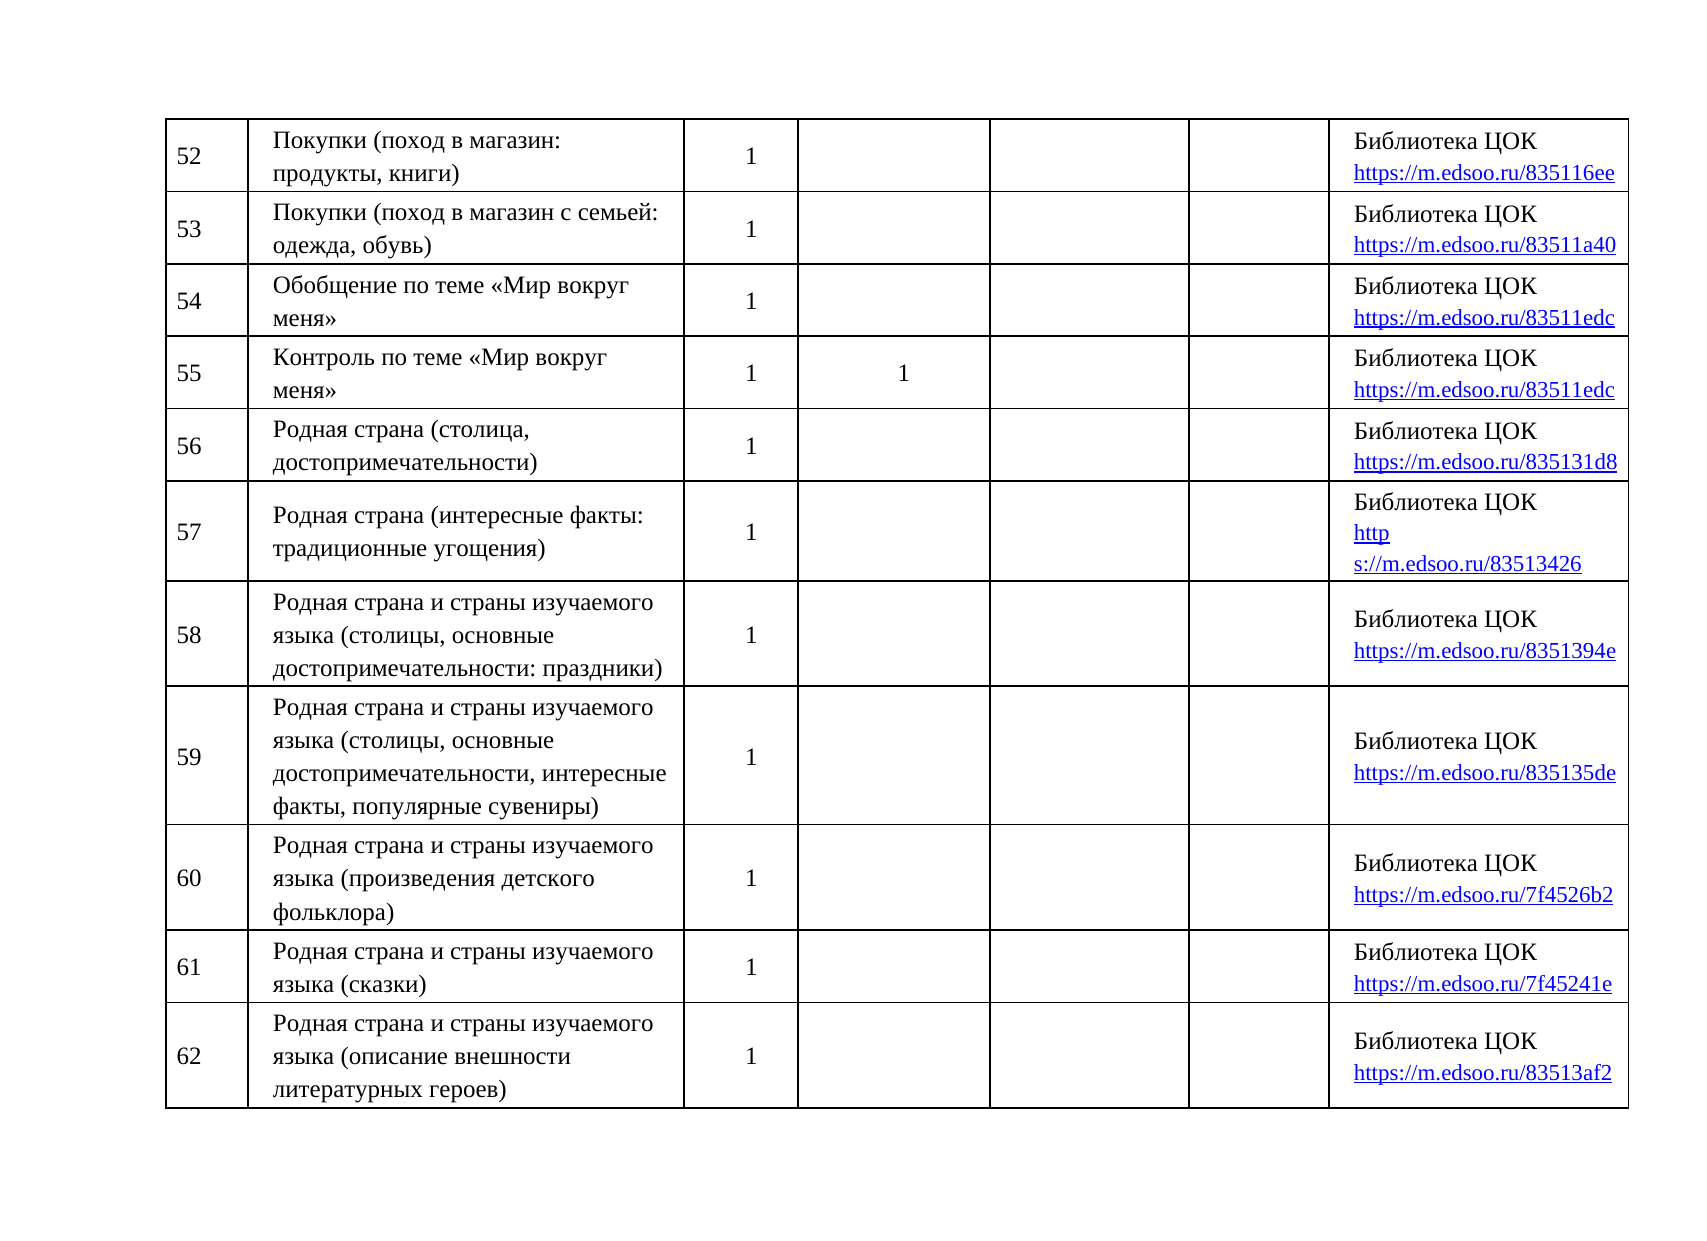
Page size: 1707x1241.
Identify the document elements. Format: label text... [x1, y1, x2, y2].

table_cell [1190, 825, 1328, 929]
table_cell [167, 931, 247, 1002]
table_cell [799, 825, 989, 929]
table_cell Обобщение по теме «Мир вокруг меня» [249, 265, 683, 335]
table_cell [991, 337, 1188, 408]
table_cell 52 [167, 120, 247, 191]
table_cell 56 [167, 409, 247, 480]
table_cell 1 [685, 482, 797, 580]
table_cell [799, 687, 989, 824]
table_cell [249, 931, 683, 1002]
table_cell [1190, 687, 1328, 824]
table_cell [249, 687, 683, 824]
table_cell Библиотека ЦОК https://m.edsoo.ru/835131d8 [1330, 409, 1628, 480]
table_cell Библиотека ЦОК https://m.edsoo.ru/8351394e [1330, 582, 1628, 685]
table_cell [1190, 265, 1328, 335]
table_cell Библиотека ЦОК https://m.edsoo.ru/83511edc [1330, 337, 1628, 408]
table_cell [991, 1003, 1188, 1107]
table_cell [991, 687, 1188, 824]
table_cell [991, 265, 1188, 335]
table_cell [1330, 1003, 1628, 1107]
table_cell [799, 192, 989, 263]
table_cell 1 [685, 120, 797, 191]
table_cell Библиотека ЦОК https://m.edsoo.ru/83511a40 [1330, 192, 1628, 263]
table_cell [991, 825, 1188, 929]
table_cell Родная страна и страны изучаемого языка (столицы, основные достопримечательности: праздники) [249, 582, 683, 685]
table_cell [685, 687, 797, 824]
table_cell [1190, 192, 1328, 263]
table_cell [991, 582, 1188, 685]
table_cell [1190, 582, 1328, 685]
table_cell Родная страна (интересные факты: традиционные угощения) [249, 482, 683, 580]
table_cell Покупки (поход в магазин: продукты, книги) [249, 120, 683, 191]
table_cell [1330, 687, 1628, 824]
table_cell Библиотека ЦОК https://m.edsoo.ru/83511edc [1330, 265, 1628, 335]
table_cell 57 [167, 482, 247, 580]
table_cell [991, 192, 1188, 263]
table_cell Покупки (поход в магазин с семьей: одежда, обувь) [249, 192, 683, 263]
table_cell 1 [685, 265, 797, 335]
table_cell 55 [167, 337, 247, 408]
table_cell Контроль по теме «Мир вокруг меня» [249, 337, 683, 408]
table_cell [991, 409, 1188, 480]
table_cell [1190, 409, 1328, 480]
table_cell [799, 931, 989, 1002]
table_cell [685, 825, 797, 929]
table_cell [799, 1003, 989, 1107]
table_cell Родная страна (столица, достопримечательности) [249, 409, 683, 480]
table_cell 1 [799, 337, 989, 408]
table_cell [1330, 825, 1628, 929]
table_cell 1 [685, 337, 797, 408]
table_cell 58 [167, 582, 247, 685]
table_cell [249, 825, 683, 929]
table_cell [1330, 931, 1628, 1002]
table_cell [991, 482, 1188, 580]
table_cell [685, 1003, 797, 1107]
table_cell 53 [167, 192, 247, 263]
table_cell 1 [685, 192, 797, 263]
table_cell [799, 482, 989, 580]
table_cell 1 [685, 409, 797, 480]
table_cell [991, 120, 1188, 191]
table_cell Библиотека ЦОК https://m.edsoo.ru/83513426 [1330, 482, 1628, 580]
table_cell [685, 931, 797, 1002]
table_cell [799, 409, 989, 480]
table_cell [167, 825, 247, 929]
table_cell [1190, 337, 1328, 408]
table_cell 59 [167, 687, 247, 824]
table_cell [799, 582, 989, 685]
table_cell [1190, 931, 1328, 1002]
table_cell [799, 120, 989, 191]
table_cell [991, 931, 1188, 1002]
table_cell [799, 265, 989, 335]
table_cell [1190, 482, 1328, 580]
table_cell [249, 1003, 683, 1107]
table_cell [1190, 120, 1328, 191]
table_cell 1 [685, 582, 797, 685]
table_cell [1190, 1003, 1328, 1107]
table_cell Библиотека ЦОК https://m.edsoo.ru/835116ee [1330, 120, 1628, 191]
table_cell 54 [167, 265, 247, 335]
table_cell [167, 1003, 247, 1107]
